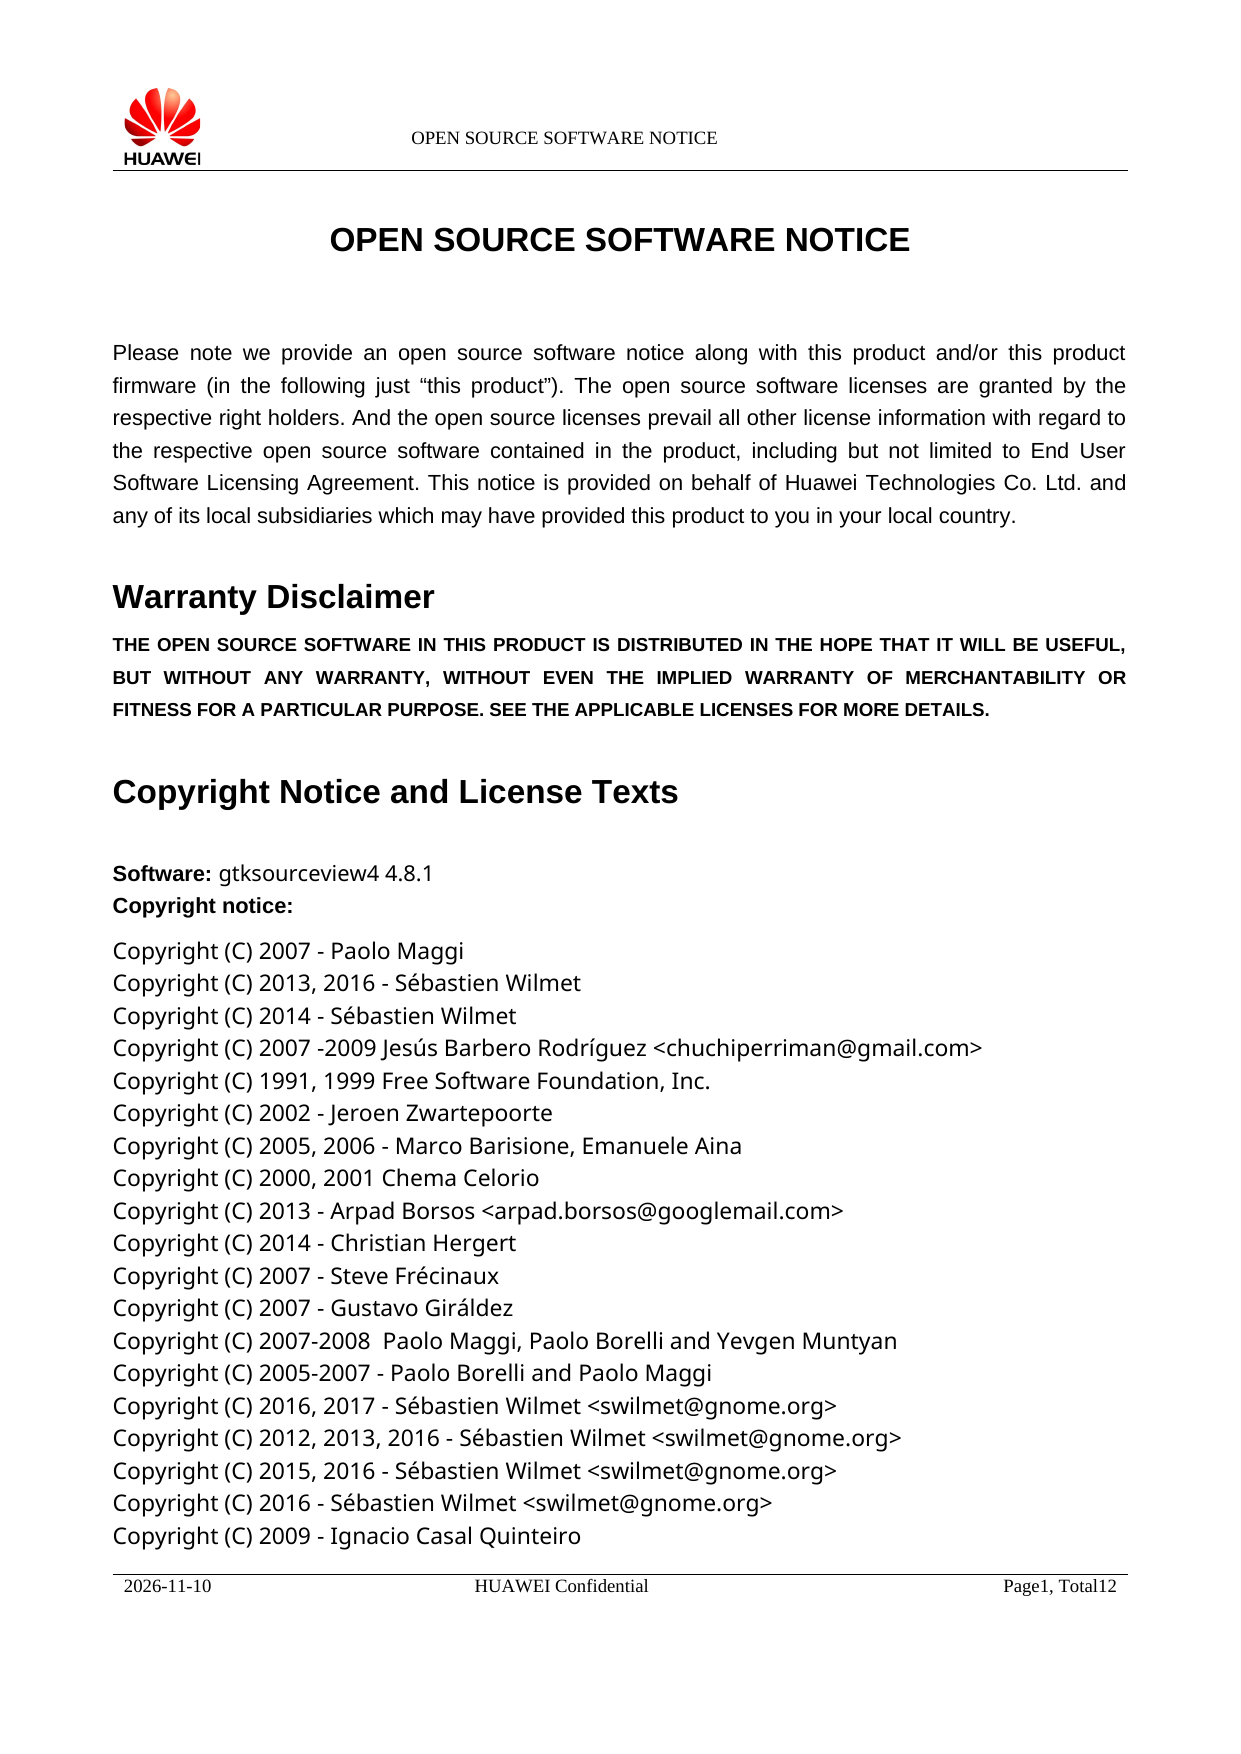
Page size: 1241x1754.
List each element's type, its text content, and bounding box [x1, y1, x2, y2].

text Please note we provide an open source software notice along with this product and/or this product firmware (in the following just “this product”). The open source software licenses are granted by the respective right holders. And the open source licenses prevail all other license information with regard to the respective open source software contained in the product, including but not limited to End User Software Licensing Agreement. This notice is provided on behalf of Huawei Technologies Co. Ltd. and any of its local subsidiaries which may have provided this product to you in your local country. [112, 336, 1128, 531]
text Copyright (C) 2013, 2016 - Sébastien Wilmet [112, 966, 1128, 999]
text Copyright notice: [112, 889, 1128, 921]
text Copyright (C) 2012, 2013, 2016 - Sébastien Wilmet <swilmet@gnome.org> [112, 1421, 1128, 1454]
text The open source software in this product is distributed in the hope that it will be useful, but WITHOUT ANY WARRANTY, without even the implied warranty of MERCHANTABILITY or FITNESS FOR A PARTICULAR PURPOSE. See the applicable licenses for more details. [112, 629, 1128, 726]
text Copyright (C) 2002 - Jeroen Zwartepoorte [112, 1096, 1128, 1129]
title Software: gtksourceview4 4.8.1 [112, 856, 1128, 889]
picture [124, 88, 201, 165]
text Copyright (C) 1991, 1999 Free Software Foundation, Inc. [112, 1064, 1128, 1096]
text Copyright (C) 2016 - Sébastien Wilmet <swilmet@gnome.org> [112, 1486, 1128, 1519]
text Copyright Notice and License Texts [112, 759, 1128, 824]
text Copyright (C) 2013 - Arpad Borsos <arpad.borsos@googlemail.com> [112, 1194, 1128, 1226]
text Copyright (C) 2014 - Sébastien Wilmet [112, 999, 1128, 1031]
text OPEN SOURCE SOFTWARE NOTICE [112, 206, 1128, 271]
text Copyright (C) 2007 -2009 Jesús Barbero Rodríguez <chuchiperriman@gmail.com> [112, 1031, 1128, 1064]
text Copyright (C) 2014 - Christian Hergert [112, 1226, 1128, 1259]
text Copyright (C) 2016, 2017 - Sébastien Wilmet <swilmet@gnome.org> [112, 1389, 1128, 1421]
text Copyright (C) 2005, 2006 - Marco Barisione, Emanuele Aina [112, 1129, 1128, 1161]
text Copyright (C) 2015, 2016 - Sébastien Wilmet <swilmet@gnome.org> [112, 1454, 1128, 1486]
text Copyright (C) 2007-2008 Paolo Maggi, Paolo Borelli and Yevgen Muntyan [112, 1324, 1128, 1356]
text Copyright (C) 2009 - Ignacio Casal Quinteiro [112, 1519, 1128, 1551]
text Copyright (C) 2000, 2001 Chema Celorio [112, 1161, 1128, 1194]
text Copyright (C) 2007 - Gustavo Giráldez [112, 1291, 1128, 1324]
text Copyright (C) 2007 - Paolo Maggi [112, 934, 1128, 966]
text Copyright (C) 2005-2007 - Paolo Borelli and Paolo Maggi [112, 1356, 1128, 1389]
text Warranty Disclaimer [112, 564, 1128, 629]
text Copyright (C) 2007 - Steve Frécinaux [112, 1259, 1128, 1291]
